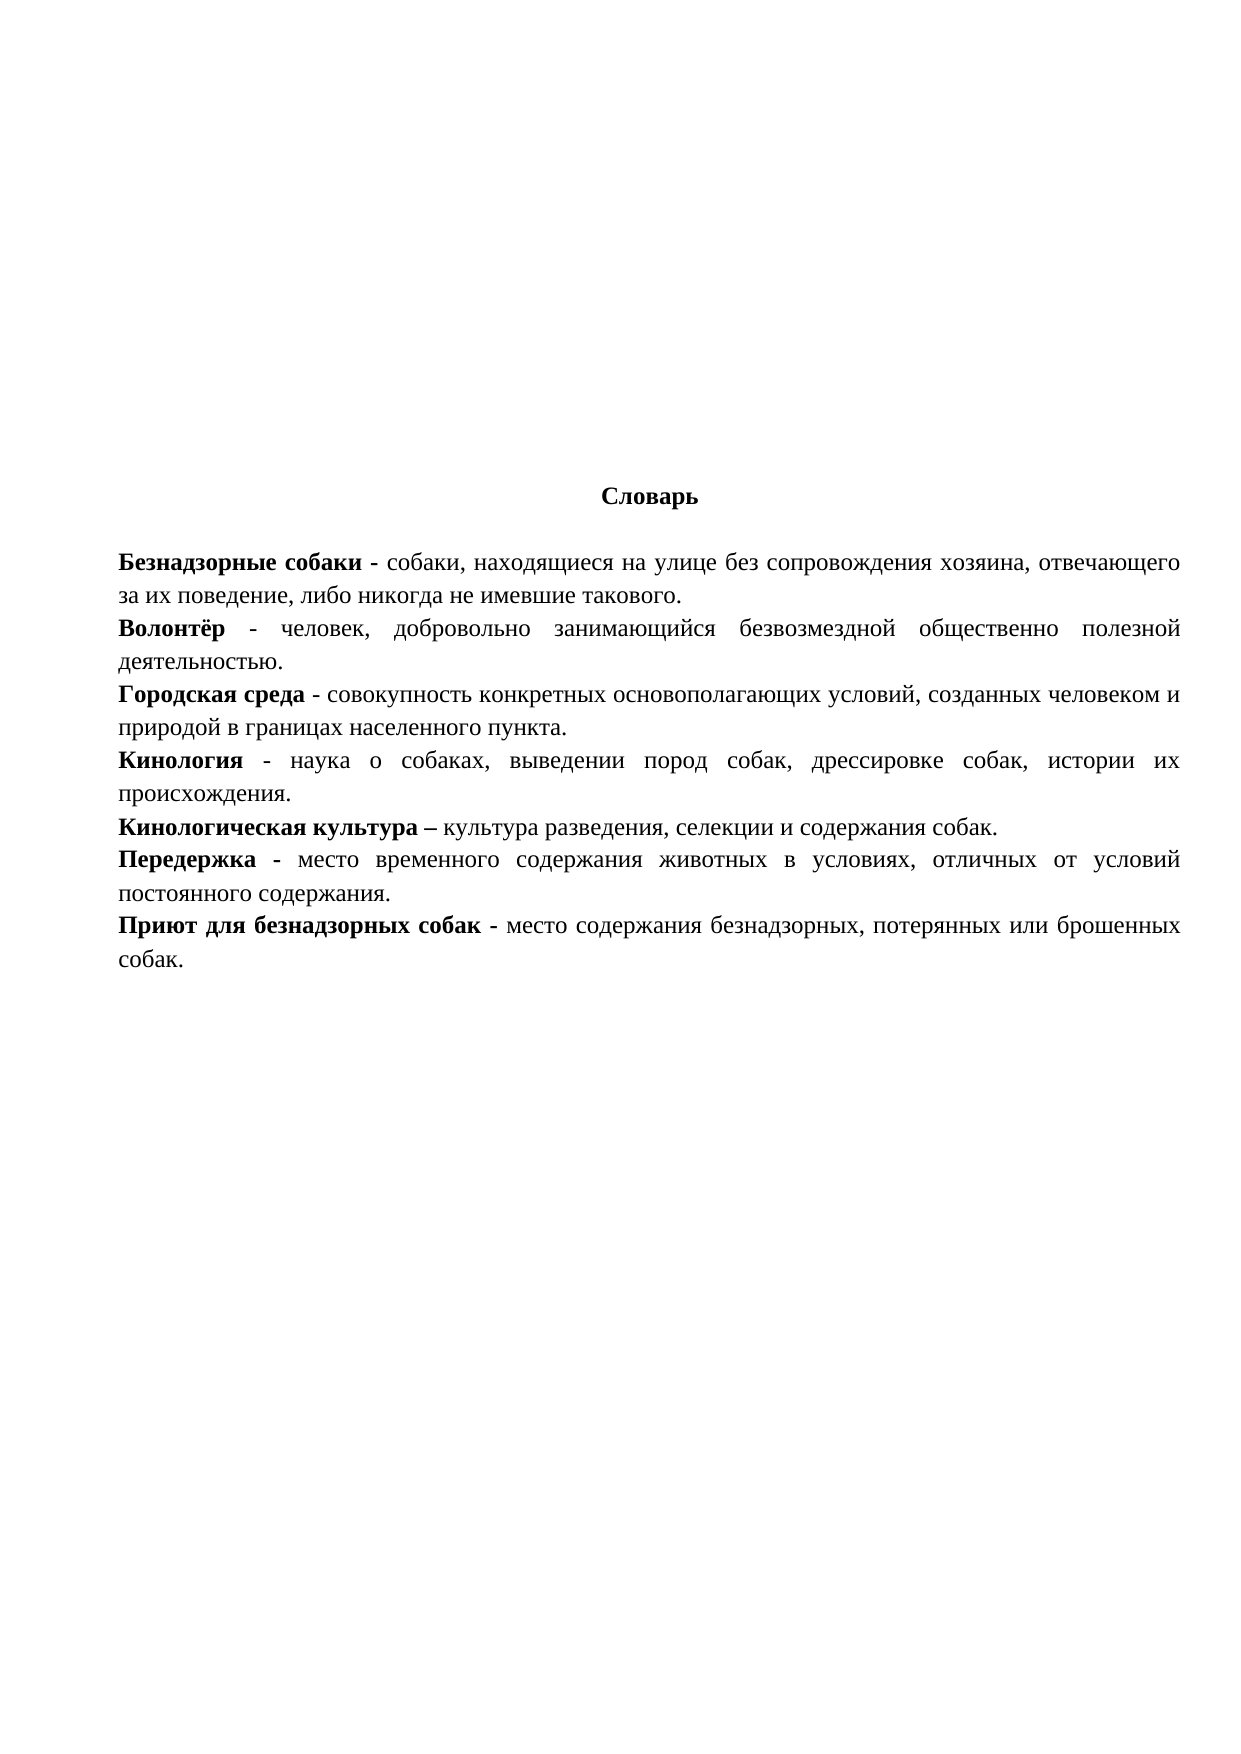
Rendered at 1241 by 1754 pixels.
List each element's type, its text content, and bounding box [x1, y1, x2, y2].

text Безнадзорные собаки - собаки, находящиеся на улице без сопровождения хозяина, отвечающего за их поведение, либо никогда не имевшие такового. [118, 547, 1181, 609]
text Волонтёр - человек, добровольно занимающийся безвозмездной общественно полезной деятельностью. [118, 613, 1181, 675]
text Словарь [118, 481, 1181, 510]
text Кинология - наука о собаках, выведении пород собак, дрессировке собак, истории их происхождения. [118, 746, 1181, 807]
text Городская среда - совокупность конкретных основополагающих условий, созданных человеком и природой в границах населенного пункта. [118, 679, 1181, 741]
text Приют для безнадзорных собак - место содержания безнадзорных, потерянных или брошенных собак. [118, 911, 1181, 972]
text Кинологическая культура – культура разведения, селекции и содержания собак. [118, 812, 1181, 840]
text Передержка - место временного содержания животных в условиях, отличных от условий постоянного содержания. [118, 844, 1181, 906]
